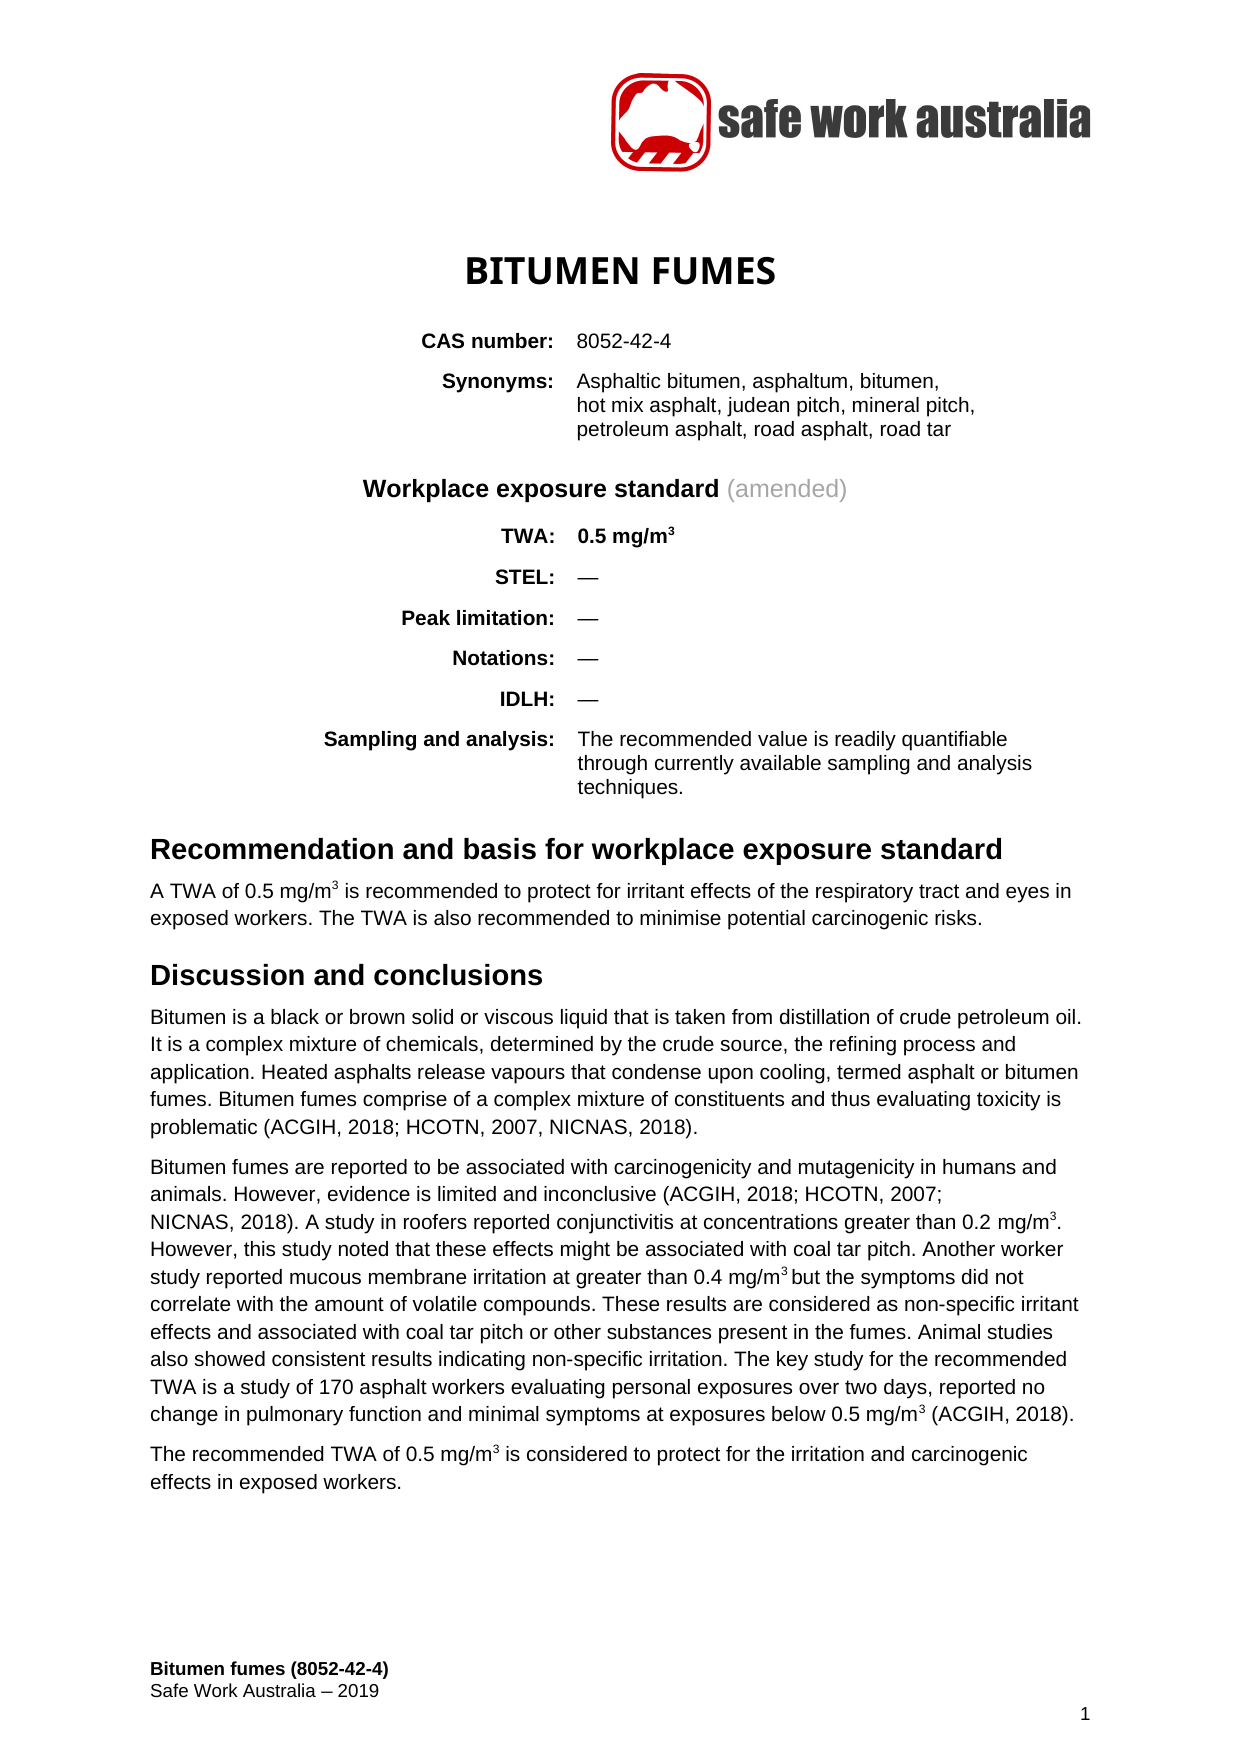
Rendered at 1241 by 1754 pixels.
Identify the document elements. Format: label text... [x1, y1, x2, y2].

table_cell STEL: [150, 556, 566, 597]
table_cell — [566, 556, 1090, 597]
table_header 8052-42-4 [565, 320, 1090, 361]
text Bitumen is a black or brown solid or viscous liquid that is taken from distillation of crude petroleum oil. It is a complex mixture of chemicals, determined by the crude source, the refining process and application. Heated asphalts release vapours that condense upon cooling, termed asphalt or bitumen fumes. Bitumen fumes comprise of a complex mixture of constituents and thus evaluating toxicity is problematic (ACGIH, 2018; HCOTN, 2007, NICNAS, 2018). [150, 1004, 1090, 1138]
table_header TWA: [150, 516, 566, 556]
table_cell — [566, 638, 1090, 678]
text The recommended TWA of 0.5 mg/m3 is considered to protect for the irritation and carcinogenic effects in exposed workers. [150, 1442, 1090, 1493]
table_header 0.5 mg/m3 [566, 516, 1090, 556]
subtitle Discussion and conclusions [150, 958, 1090, 992]
table_cell IDLH: [150, 678, 566, 719]
table_cell Asphaltic bitumen, asphaltum, bitumen, hot mix asphalt, judean pitch, mineral pitch, petroleum asphalt, road asphalt, road tar [565, 361, 1090, 449]
table_cell — [566, 597, 1090, 638]
table_cell Peak limitation: [150, 597, 566, 638]
table_cell Notations: [150, 638, 566, 678]
table_cell — [566, 678, 1090, 719]
table_cell Sampling and analysis: [150, 719, 566, 807]
text Workplace exposure standard [150, 474, 1090, 503]
table_cell Synonyms: [150, 361, 565, 449]
picture [608, 73, 1091, 172]
subtitle Recommendation and basis for workplace exposure standard [150, 832, 1090, 866]
text Bitumen fumes are reported to be associated with carcinogenicity and mutagenicity in humans and animals. However, evidence is limited and inconclusive (ACGIH, 2018; HCOTN, 2007; NICNAS, 2018). A study in roofers reported conjunctivitis at concentrations greater than 0.2 mg/m3. However, this study noted that these effects might be associated with coal tar pitch. Another worker study reported mucous membrane irritation at greater than 0.4 mg/m3 but the symptoms did not correlate with the amount of volatile compounds. These results are considered as non-specific irritant effects and associated with coal tar pitch or other substances present in the fumes. Animal studies also showed consistent results indicating non-specific irritation. The key study for the recommended TWA is a study of 170 asphalt workers evaluating personal exposures over two days, reported no change in pulmonary function and minimal symptoms at exposures below 0.5 mg/m3 (ACGIH, 2018). [150, 1154, 1090, 1426]
table_header CAS number: [150, 320, 565, 361]
text A TWA of 0.5 mg/m3 is recommended to protect for irritant effects of the respiratory tract and eyes in exposed workers. The TWA is also recommended to minimise potential carcinogenic risks. [150, 878, 1090, 930]
table_cell The recommended value is readily quantifiable through currently available sampling and analysis techniques. [566, 719, 1090, 807]
